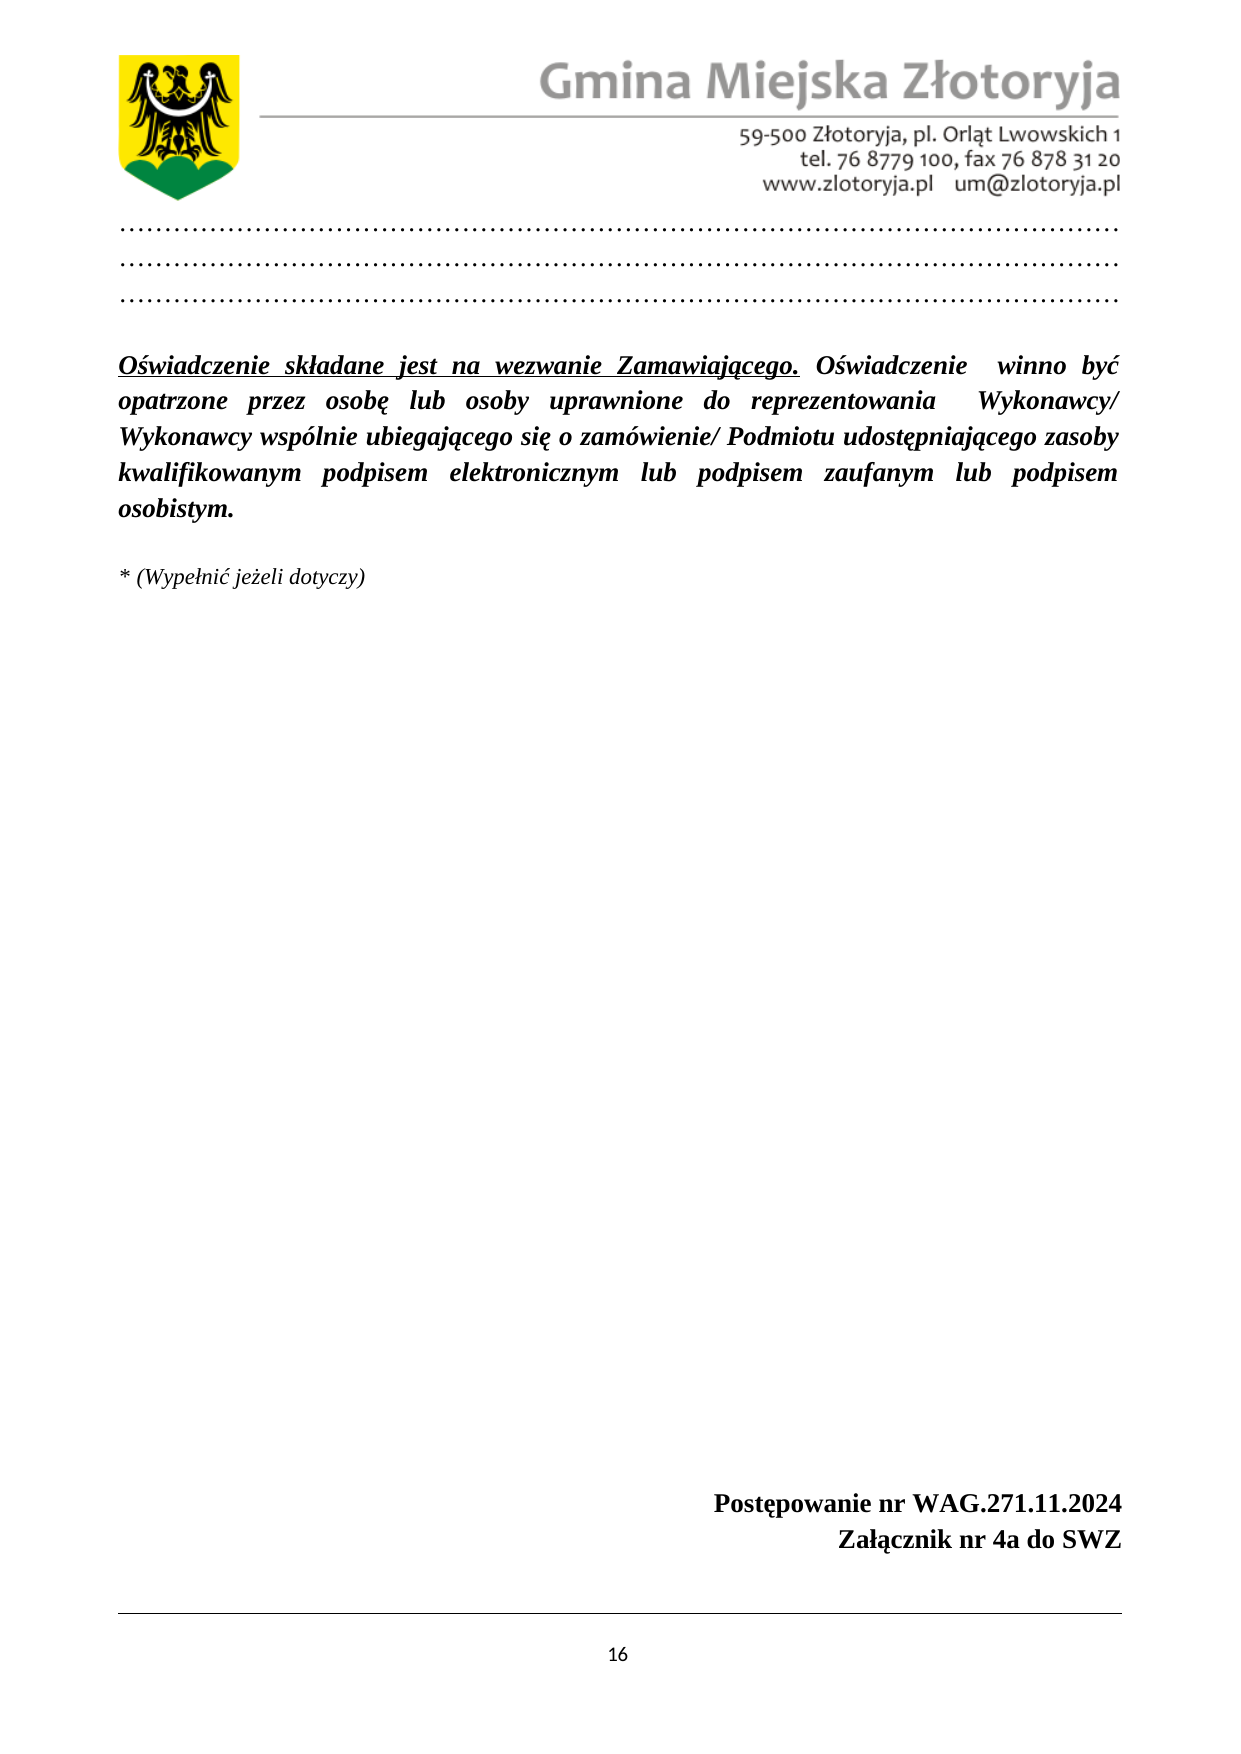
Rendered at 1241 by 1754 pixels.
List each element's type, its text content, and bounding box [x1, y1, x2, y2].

picture [118, 55, 1120, 148]
text …………………………………………………………………………………………………………………………………………………………………………………………………… [118, 148, 1122, 273]
text Oświadczenie składane jest na wezwanie Zamawiającego. Oświadczenie winno być opatrzone przez osobę lub osoby uprawnione do reprezentowania Wykonawcy/ Wykonawcy wspólnie ubiegającego się o zamówienie/ Podmiotu udostępniającego zasoby kwalifikowanym podpisem elektronicznym lub podpisem zaufanym lub podpisem osobistym. [118, 349, 1122, 523]
text Załącznik nr 4a do SWZ [118, 1523, 1122, 1554]
text Postępowanie nr WAG.271.11.2024 [118, 1487, 1122, 1518]
text ………………………………………………………………………………………………… [118, 277, 1122, 308]
text * (Wypełnić jeżeli dotyczy) [118, 563, 1122, 589]
